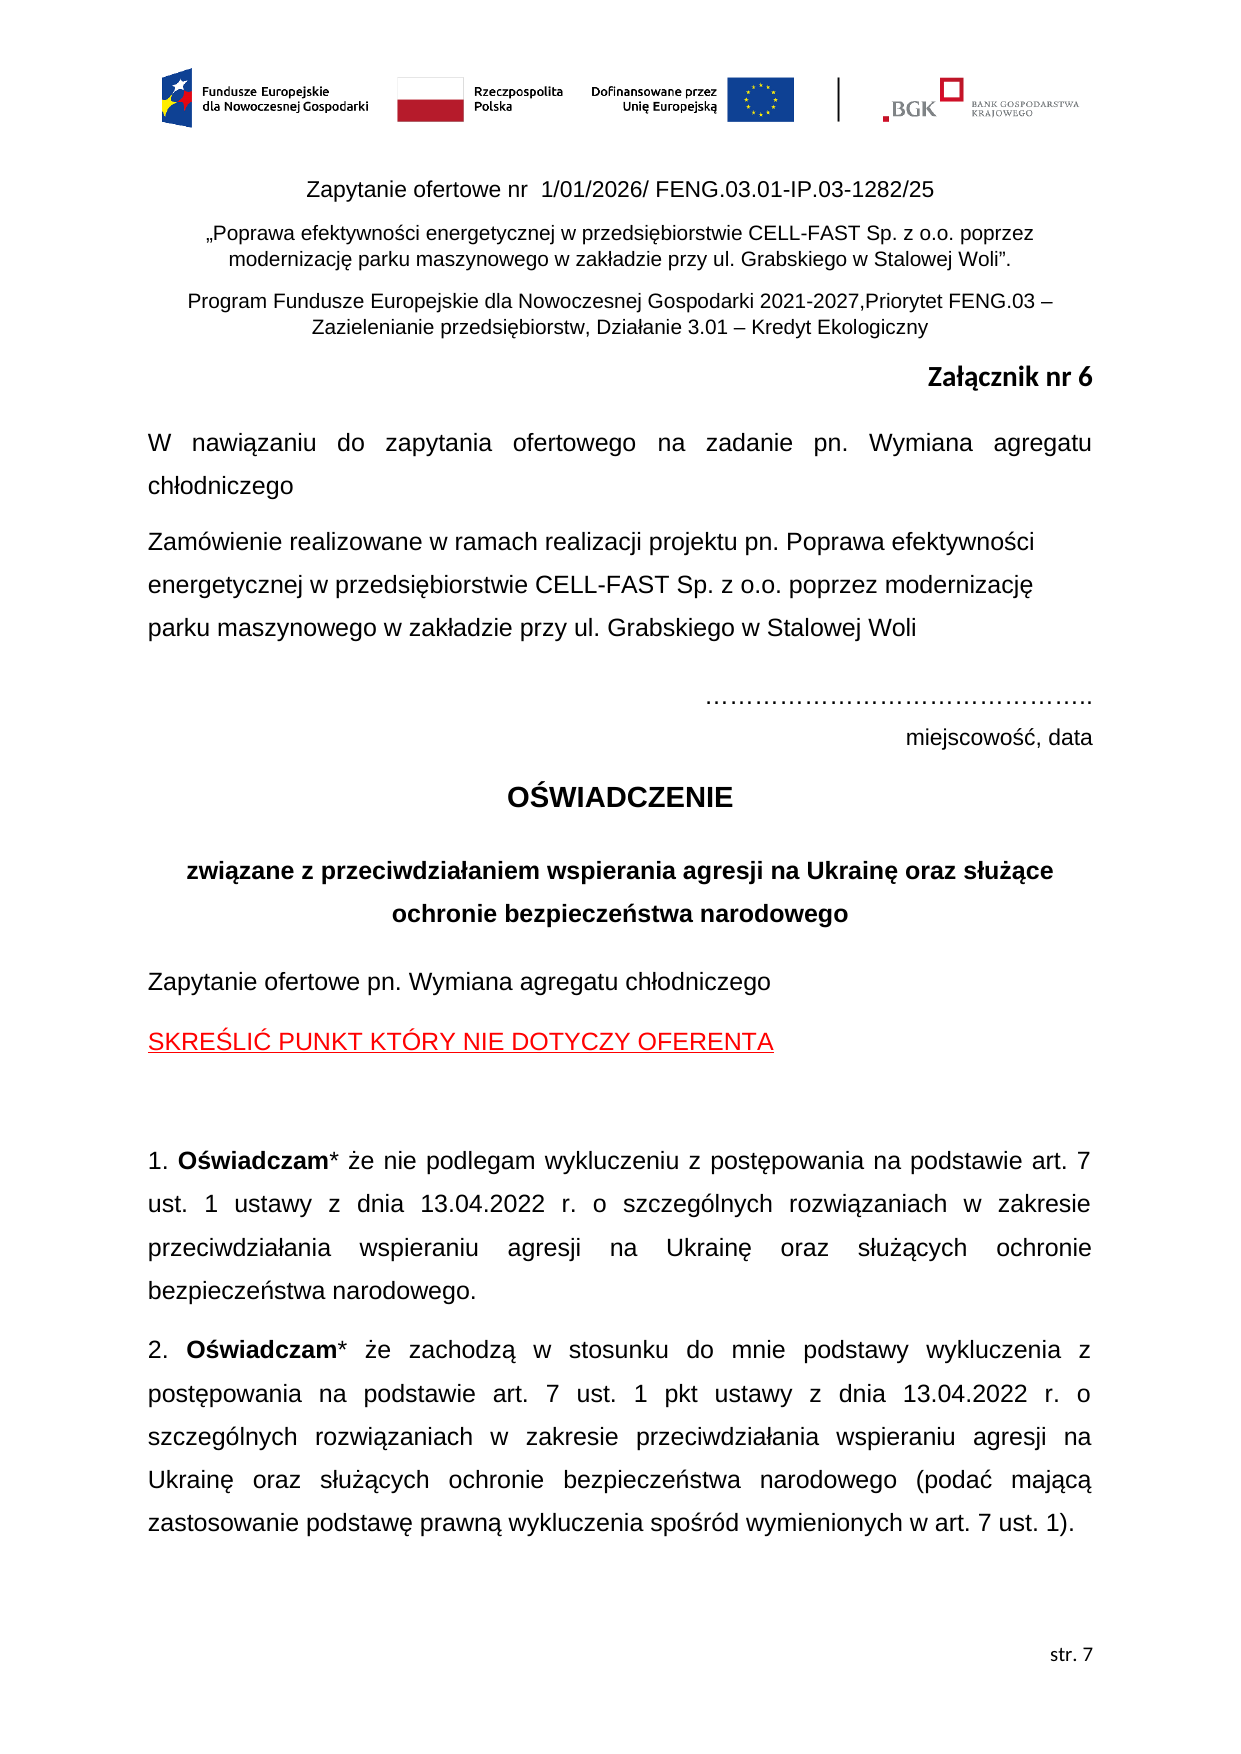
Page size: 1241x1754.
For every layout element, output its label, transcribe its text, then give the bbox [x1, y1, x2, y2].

text 2. Oświadczam* że zachodzą w stosunku do mnie podstawy wykluczenia z postępowania na podstawie art. 7 ust. 1 pkt ustawy z dnia 13.04.2022 r. o szczególnych rozwiązaniach w zakresie przeciwdziałania wspieraniu agresji na Ukrainę oraz służących ochronie bezpieczeństwa narodowego (podać mającą zastosowanie podstawę prawną wykluczenia spośród wymienionych w art. 7 ust. 1). [148, 1336, 1093, 1537]
text OŚWIADCZENIE [148, 780, 1093, 814]
text 1. Oświadczam* że nie podlegam wykluczeniu z postępowania na podstawie art. 7 ust. 1 ustawy z dnia 13.04.2022 r. o szczególnych rozwiązaniach w zakresie przeciwdziałania wspieraniu agresji na Ukrainę oraz służących ochronie bezpieczeństwa narodowego. [148, 1146, 1093, 1304]
subtitle W nawiązaniu do zapytania ofertowego na zadanie pn. Wymiana agregatu chłodniczego [148, 428, 1093, 500]
text miejscowość, data [148, 724, 1093, 751]
text Zapytanie ofertowe pn. Wymiana agregatu chłodniczego [148, 967, 1093, 996]
text Zamówienie realizowane w ramach realizacji projektu pn. Poprawa efektywności energetycznej w przedsiębiorstwie CELL-FAST Sp. z o.o. poprzez modernizację parku maszynowego w zakładzie przy ul. Grabskiego w Stalowej Woli [148, 527, 1093, 642]
text ……………………………………….. [148, 681, 1093, 710]
text SKREŚLIĆ PUNKT KTÓRY NIE DOTYCZY OFERENTA [148, 1027, 1093, 1056]
text związane z przeciwdziałaniem wspierania agresji na Ukrainę oraz służące ochronie bezpieczeństwa narodowego [148, 856, 1093, 928]
text Załącznik nr 6 [148, 358, 1093, 393]
